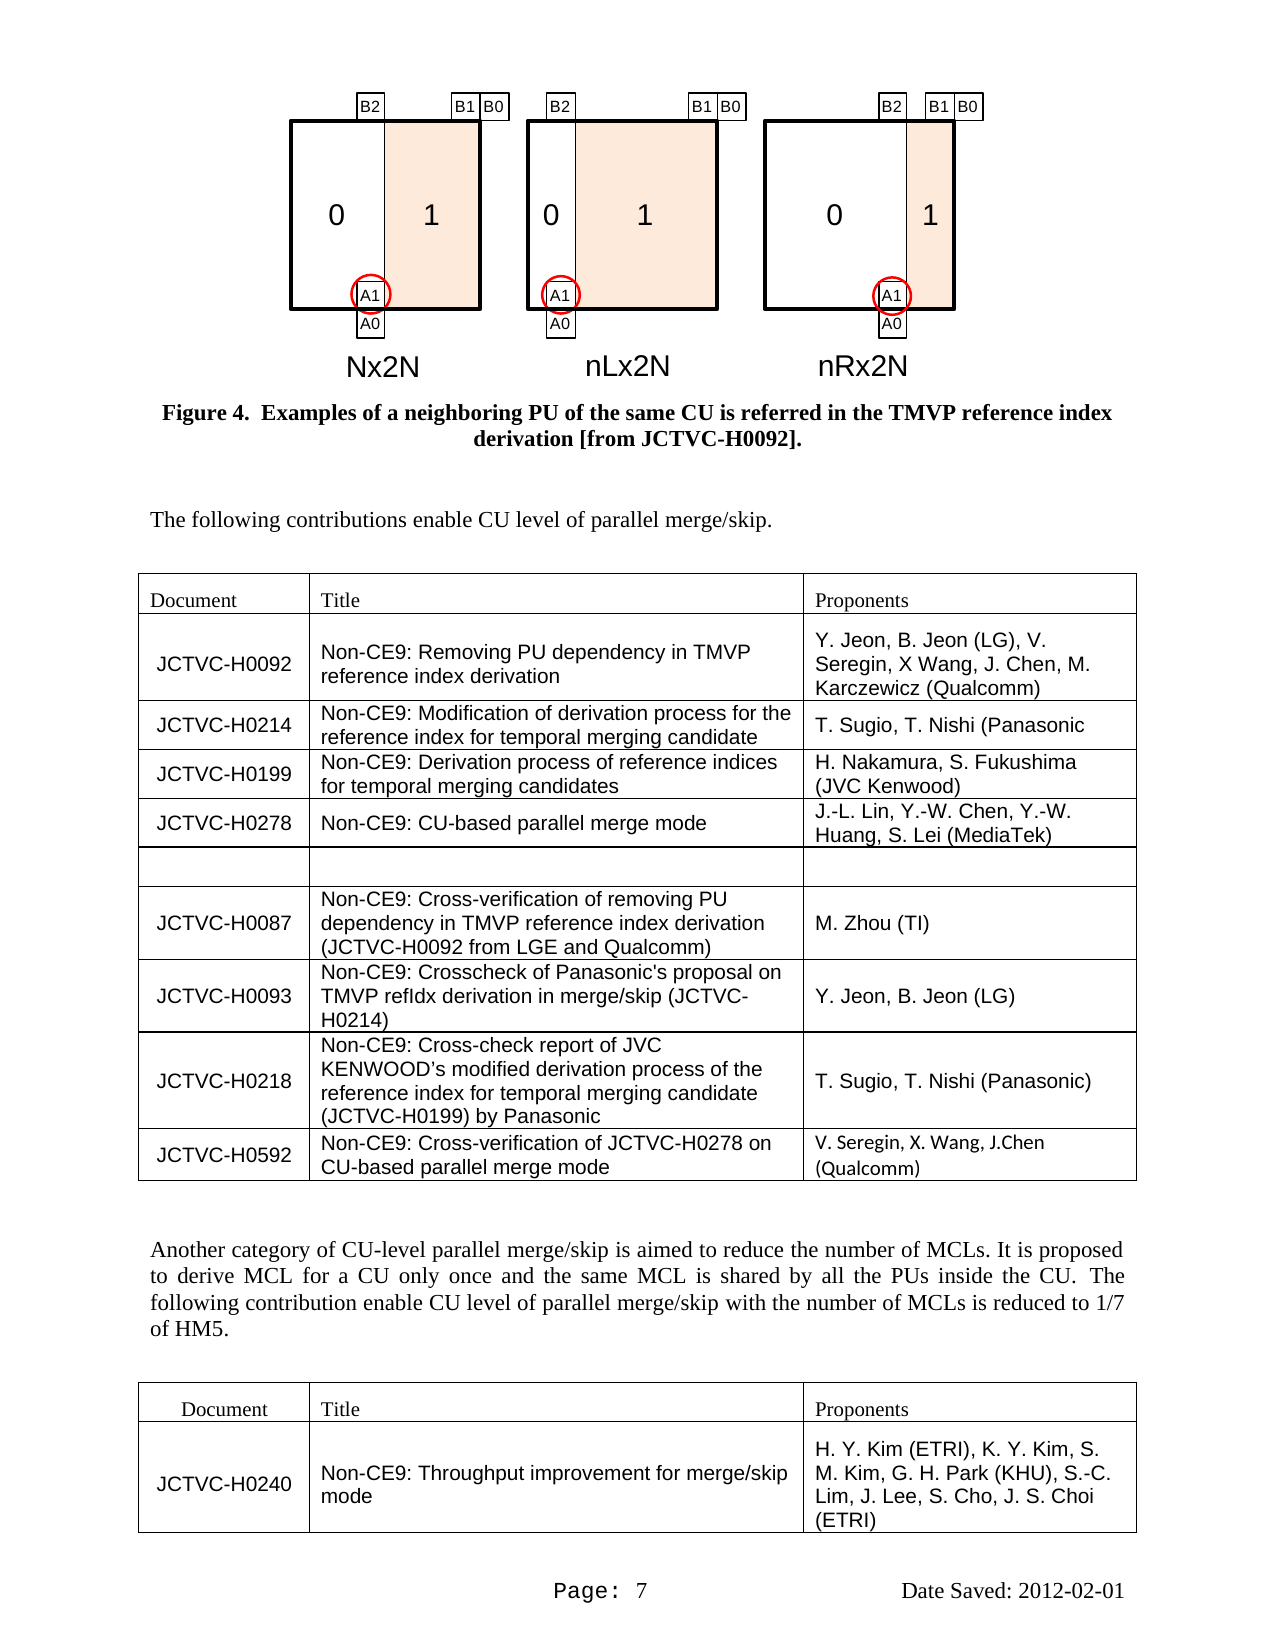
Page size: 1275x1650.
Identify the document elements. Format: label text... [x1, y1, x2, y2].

text Another category of CU-level parallel merge/skip is aimed to reduce the number of MCLs. It is proposed to derive MCL for a CU only once and the same MCL is shared by all the PUs inside the CU. The following contribution enable CU level of parallel merge/skip with the number of MCLs is reduced to 1/7 of HM5. [150, 1236, 1125, 1341]
table_cell JCTVC-H0592 [139, 1129, 309, 1180]
table_header Document [139, 574, 309, 612]
text The following contributions enable CU level of parallel merge/skip. [150, 506, 1125, 533]
table_cell JCTVC-H0093 [139, 960, 309, 1031]
table_cell JCTVC-H0092 [139, 614, 309, 699]
table_cell J.-L. Lin, Y.-W. Chen, Y.-W. Huang, S. Lei (MediaTek) [804, 799, 1136, 846]
table_cell Non-CE9: Crosscheck of Panasonic's proposal on TMVP refIdx derivation in merge/skip (JCTVC-H0214) [310, 960, 803, 1031]
table_cell V. Seregin, X. Wang, J.Chen (Qualcomm) [804, 1129, 1136, 1180]
table_cell T. Sugio, T. Nishi (Panasonic) [804, 1033, 1136, 1128]
table_cell H. Y. Kim (ETRI), K. Y. Kim, S. M. Kim, G. H. Park (KHU), S.-C. Lim, J. Lee, S. Cho, J. S. Choi (ETRI) [804, 1422, 1136, 1532]
table_cell Non-CE9: Throughput improvement for merge/skip mode [310, 1422, 803, 1532]
table_cell JCTVC-H0199 [139, 750, 309, 797]
table_cell T. Sugio, T. Nishi (Panasonic [804, 701, 1136, 748]
table_header Proponents [804, 1383, 1136, 1421]
text Figure 4. Examples of a neighboring PU of the same CU is referred in the TMVP reference index derivation [from JCTVC-H0092]. [150, 399, 1125, 452]
table_cell [804, 848, 1136, 886]
table_cell M. Zhou (TI) [804, 887, 1136, 958]
table_cell Non-CE9: Cross-verification of JCTVC-H0278 on CU-based parallel merge mode [310, 1129, 803, 1180]
table_cell JCTVC-H0278 [139, 799, 309, 846]
table_cell [310, 848, 803, 886]
table_cell Non-CE9: Cross-check report of JVC KENWOOD’s modified derivation process of the reference index for temporal merging candidate (JCTVC-H0199) by Panasonic [310, 1033, 803, 1128]
table_cell Non-CE9: CU-based parallel merge mode [310, 799, 803, 846]
table_cell JCTVC-H0218 [139, 1033, 309, 1128]
table_cell Non-CE9: Modification of derivation process for the reference index for temporal merging candidate [310, 701, 803, 748]
table_header Proponents [804, 574, 1136, 612]
table_header Title [310, 574, 803, 612]
table_cell JCTVC-H0087 [139, 887, 309, 958]
table_header Title [310, 1383, 803, 1421]
table_cell JCTVC-H0214 [139, 701, 309, 748]
table_cell Non-CE9: Derivation process of reference indices for temporal merging candidates [310, 750, 803, 797]
table_cell Non-CE9: Cross-verification of removing PU dependency in TMVP reference index derivation (JCTVC-H0092 from LGE and Qualcomm) [310, 887, 803, 958]
table_cell H. Nakamura, S. Fukushima (JVC Kenwood) [804, 750, 1136, 797]
table_header Document [139, 1383, 309, 1421]
table_cell JCTVC-H0240 [139, 1422, 309, 1532]
table_cell [139, 848, 309, 886]
table_cell Non-CE9: Removing PU dependency in TMVP reference index derivation [310, 614, 803, 699]
table_cell Y. Jeon, B. Jeon (LG) [804, 960, 1136, 1031]
table_cell Y. Jeon, B. Jeon (LG), V. Seregin, X Wang, J. Chen, M. Karczewicz (Qualcomm) [804, 614, 1136, 699]
